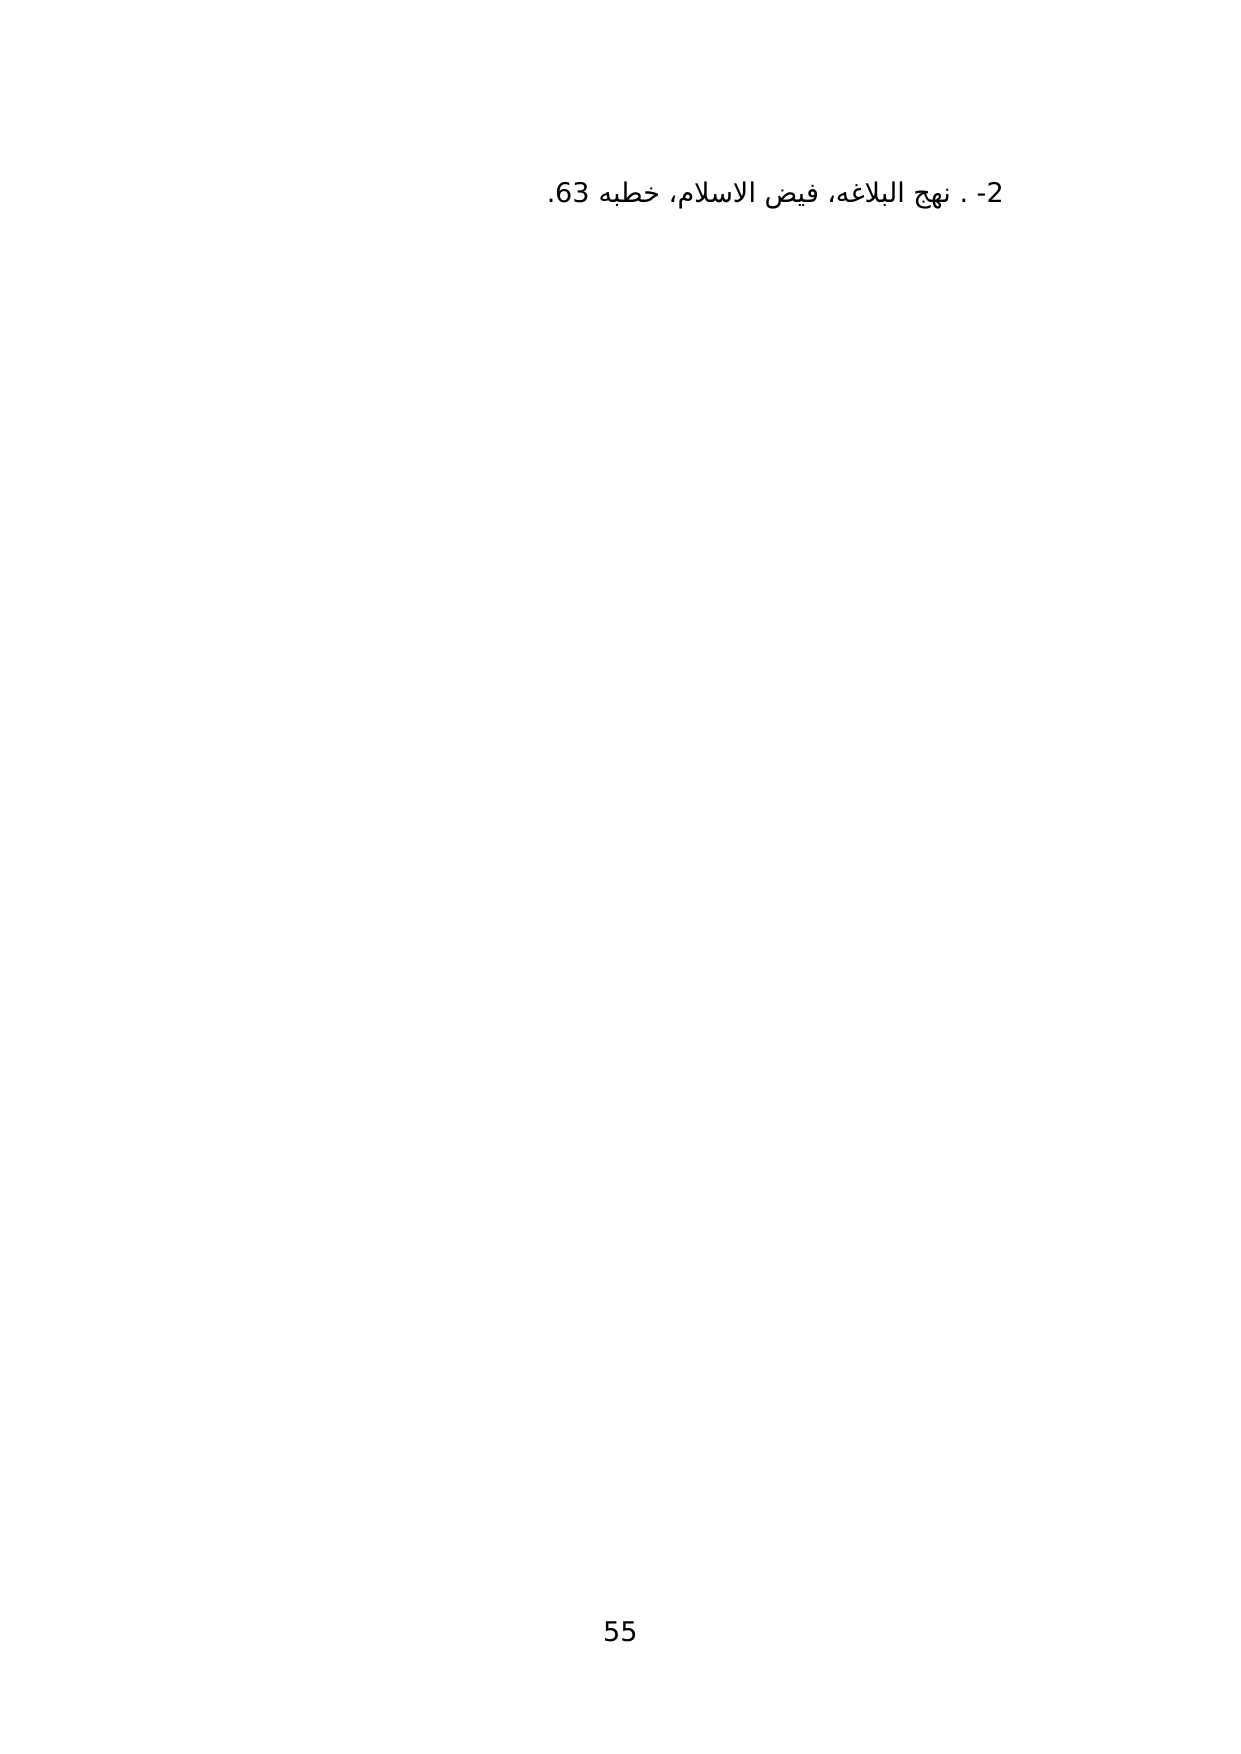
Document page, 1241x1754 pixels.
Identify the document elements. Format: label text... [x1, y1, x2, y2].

text 2- . نهج البلاغه، فیض الاسلام، خطبه 63. [236, 177, 1004, 209]
